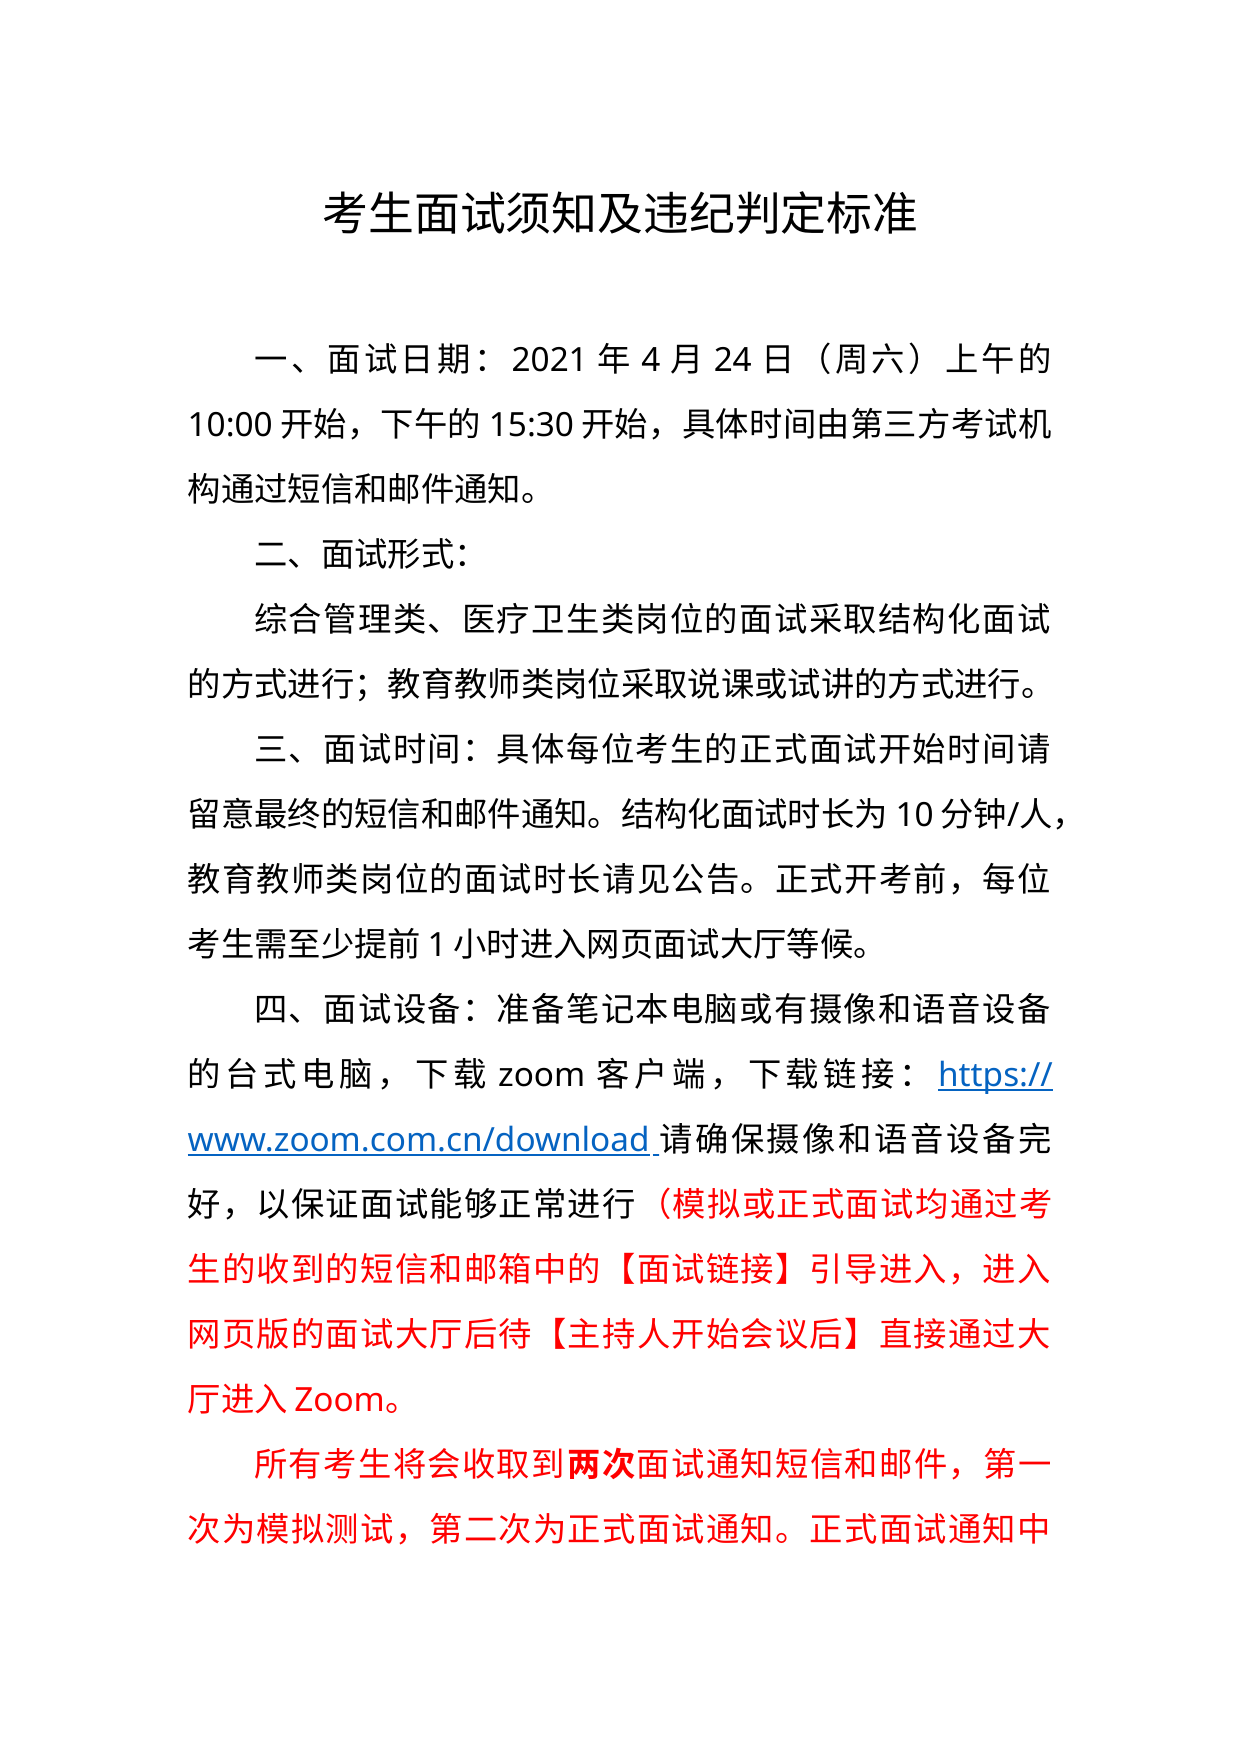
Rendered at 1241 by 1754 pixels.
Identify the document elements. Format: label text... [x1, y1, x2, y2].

text 四、面试设备：准备笔记本电脑或有摄像和语音设备的台式电脑，下载zoom客户端，下载链接：https://www.zoom.com.cn/download请确保摄像和语音设备完好，以保证面试能够正常进行（模拟或正式面试均通过考生的收到的短信和邮箱中的【面试链接】引导进入，进入网页版的面试大厅后待【主持人开始会议后】直接通过大厅进入Zoom。 [187, 974, 1053, 1429]
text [187, 1429, 1053, 1559]
text 一、面试日期：2021年4月24日（周六）上午的10:00开始，下午的15:30开始，具体时间由第三方考试机构通过短信和邮件通知。 [187, 324, 1053, 519]
text 综合管理类、医疗卫生类岗位的面试采取结构化面试的方式进行；教育教师类岗位采取说课或试讲的方式进行。 [187, 584, 1053, 714]
text 考生面试须知及违纪判定标准 [187, 162, 1053, 259]
text 三、面试时间：具体每位考生的正式面试开始时间请留意最终的短信和邮件通知。结构化面试时长为10分钟/人，教育教师类岗位的面试时长请见公告。正式开考前，每位考生需至少提前1小时进入网页面试大厅等候。 [187, 714, 1053, 974]
text 二、面试形式： [187, 519, 1053, 584]
